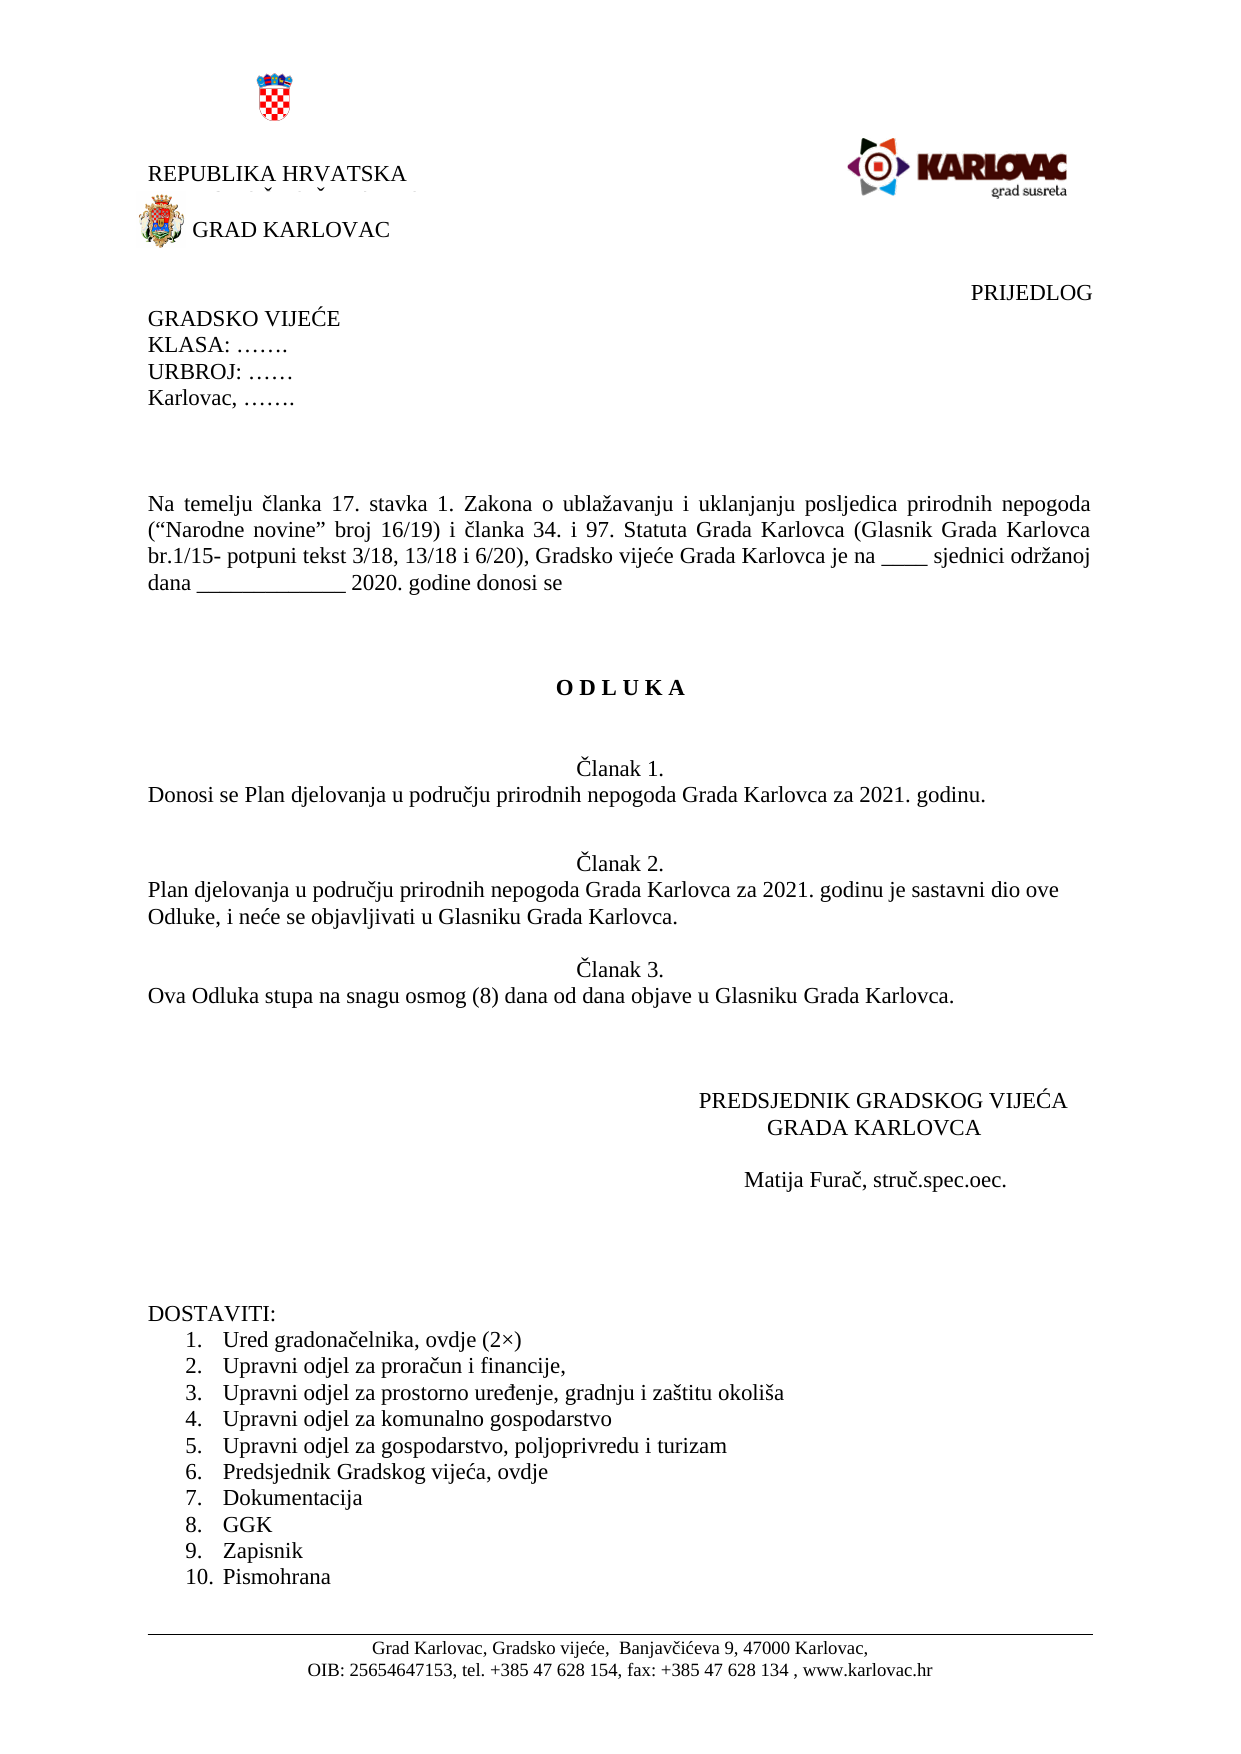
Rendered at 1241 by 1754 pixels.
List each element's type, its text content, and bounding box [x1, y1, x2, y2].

list Upravni odjel za gospodarstvo, poljoprivredu i turizam [185, 1432, 1093, 1458]
text Članak 3. [148, 956, 1093, 982]
text Članak 1. [148, 755, 1093, 781]
list GGK [185, 1511, 1093, 1537]
list Predsjednik Gradskog vijeća, ovdje [185, 1458, 1093, 1484]
list Ured gradonačelnika, ovdje (2×) [185, 1326, 1093, 1353]
picture [136, 191, 187, 248]
picture [256, 73, 293, 101]
text Ova Odluka stupa na snagu osmog (8) dana od dana objave u Glasniku Grada Karlovca. [148, 982, 1093, 1008]
list Pismohrana [185, 1563, 1093, 1590]
text Matija Furač, struč.spec.oec. [590, 1166, 1093, 1193]
text Donosi se Plan djelovanja u području prirodnih nepogoda Grada Karlovca za 2021. godinu. [148, 781, 1093, 807]
list Upravni odjel za proračun i financije, [185, 1353, 1093, 1379]
text Plan djelovanja u području prirodnih nepogoda Grada Karlovca za 2021. godinu je sastavni dio ove Odluke, i neće se objavljivati u Glasniku Grada Karlovca. [148, 877, 1093, 929]
text Na temelju članka 17. stavka 1. Zakona o ublažavanju i uklanjanju posljedica prirodnih nepogoda (“Narodne novine” broj 16/19) i članka 34. i 97. Statuta Grada Karlovca (Glasnik Grada Karlovca br.1/15- potpuni tekst 3/18, 13/18 i 6/20), Gradsko vijeće Grada Karlovca je na ____ sjednici održanoj dana _____________ 2020. godine donosi se [148, 489, 1093, 595]
text PREDSJEDNIK GRADSKOG VIJEĆA [516, 1087, 1093, 1114]
list Zapisnik [185, 1537, 1093, 1563]
text Članak 2. [148, 850, 1093, 877]
table_header [136, 101, 436, 152]
text O D L U K A [148, 674, 1093, 700]
text GRADSKO VIJEĆE [148, 305, 1093, 331]
list Upravni odjel za komunalno gospodarstvo [185, 1405, 1093, 1432]
text KLASA: ……. [148, 331, 1093, 358]
text URBROJ: …… [148, 358, 1093, 384]
list Dokumentacija [185, 1484, 1093, 1511]
text GRADA KARLOVCA [590, 1114, 1093, 1140]
list Upravni odjel za prostorno uređenje, gradnju i zaštitu okoliša [185, 1379, 1093, 1405]
table_header [436, 101, 1078, 152]
text Karlovac, ……. [148, 384, 1093, 411]
text DOSTAVITI: [148, 1300, 1093, 1326]
picture [847, 152, 1067, 199]
list PRIJEDLOG [148, 279, 1093, 305]
